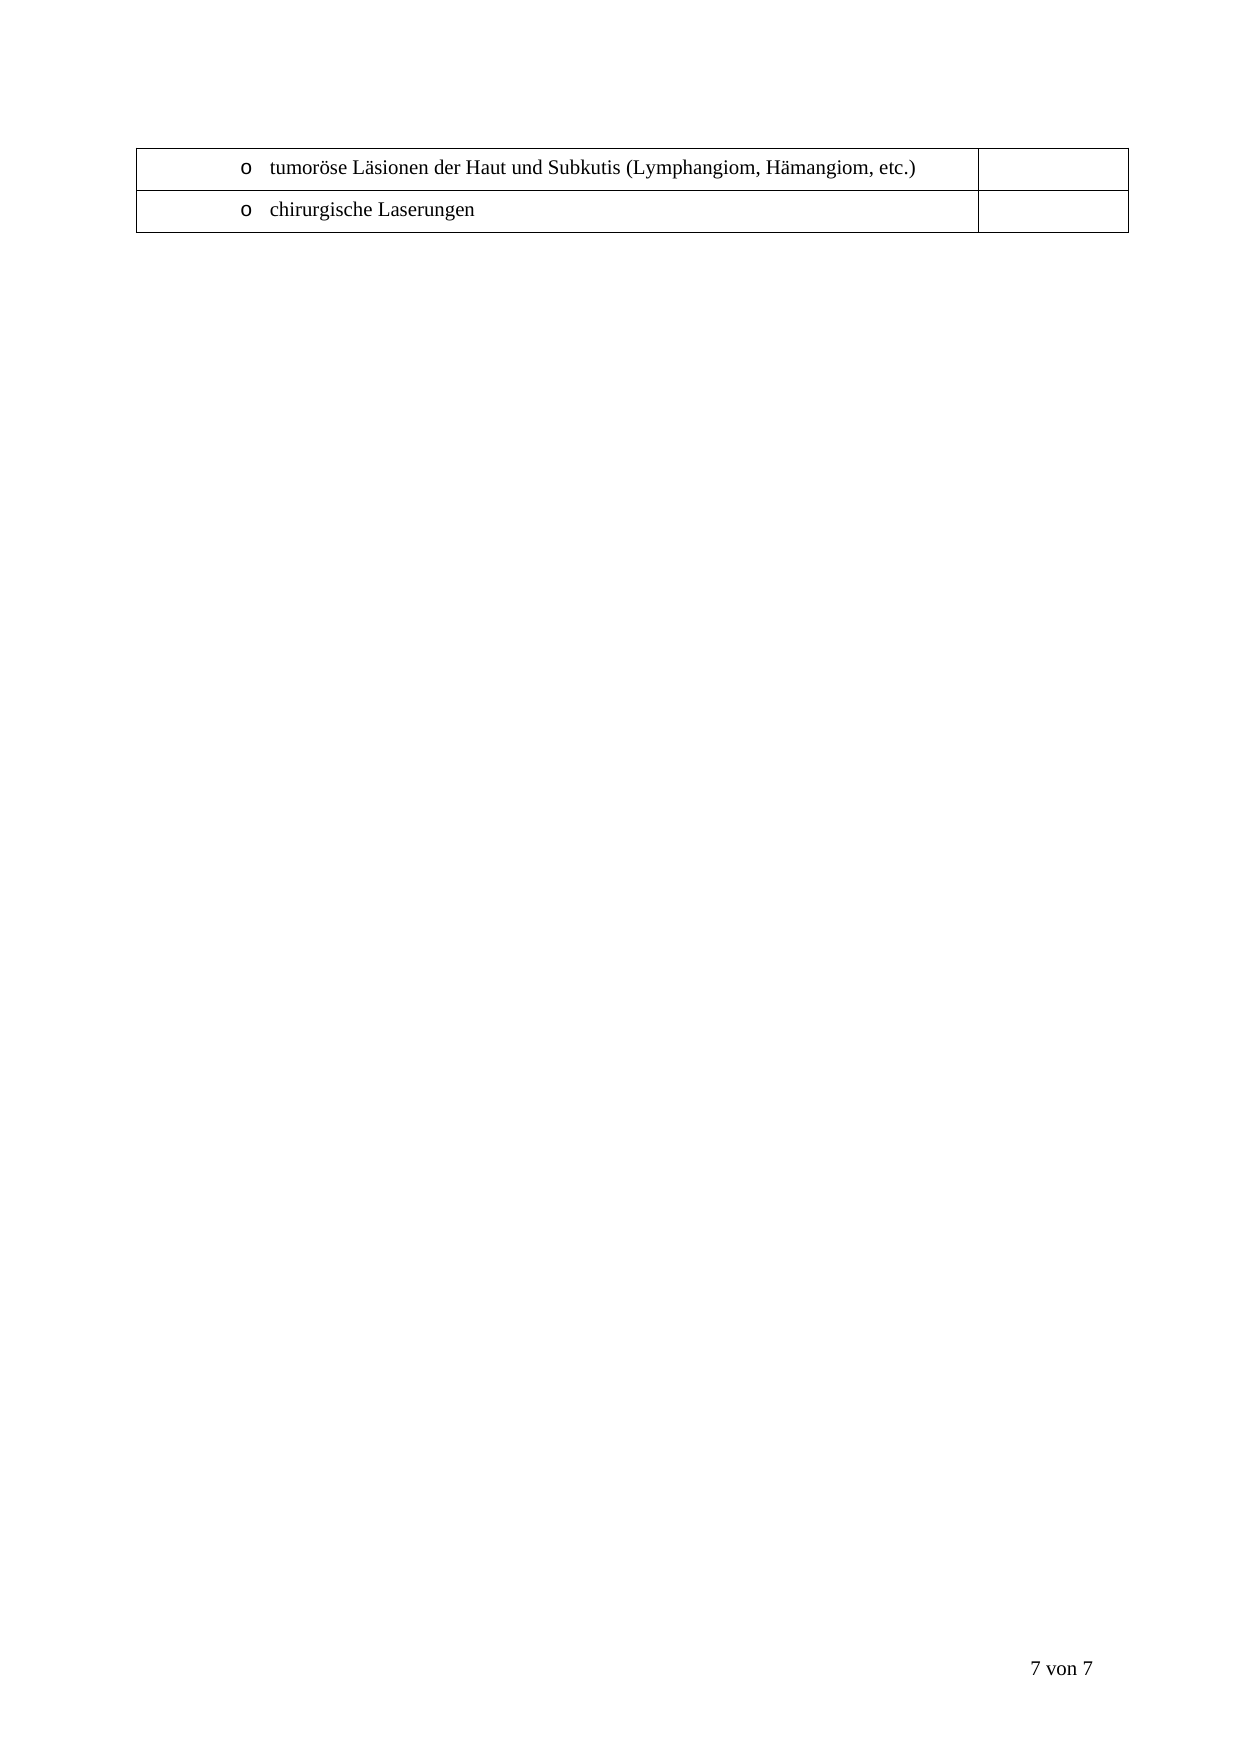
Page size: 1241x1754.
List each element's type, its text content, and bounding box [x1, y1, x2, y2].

table_cell chirurgische Laserungen [137, 191, 978, 232]
table_cell tumoröse Läsionen der Haut und Subkutis (Lymphangiom, Hämangiom, etc.) [137, 149, 978, 190]
table_cell [979, 191, 1128, 232]
table_cell [979, 149, 1128, 190]
